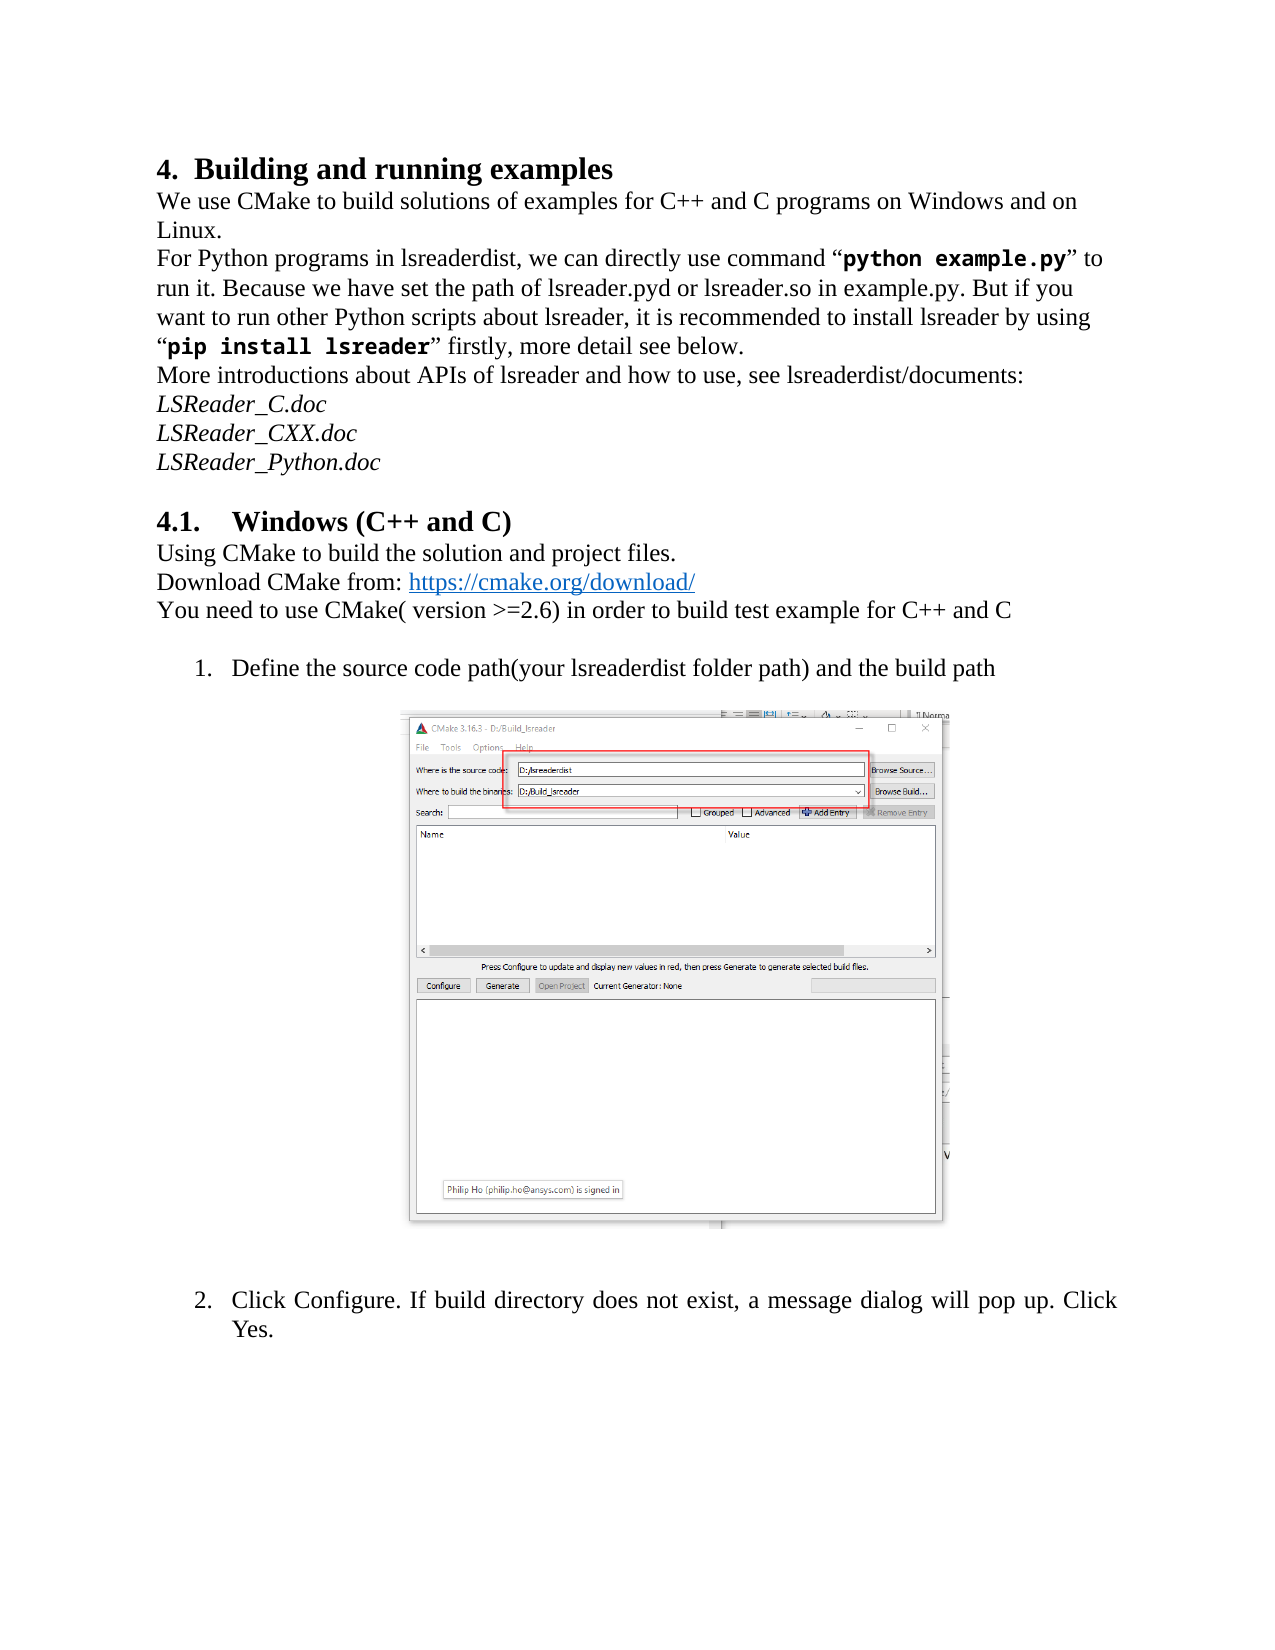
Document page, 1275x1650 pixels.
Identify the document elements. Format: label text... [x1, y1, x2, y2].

text You need to use CMake( version >=2.6) in order to build test example for C++ and C [156, 595, 1118, 624]
text Download CMake from: https://cmake.org/download/ [156, 567, 1118, 595]
text For Python programs in lsreaderdist, we can directly use command “python example.py” to run it. Because we have set the path of lsreader.pyd or lsreader.so in example.py. But if you want to run other Python scripts about lsreader, it is recommended to install lsreader by using “pip install lsreader” firstly, more detail see below. [156, 243, 1118, 361]
text LSReader_CXX.doc [156, 418, 1118, 447]
text LSReader_C.doc [156, 389, 1118, 418]
text We use CMake to build solutions of examples for C++ and C programs on Windows and on Linux. [156, 186, 1118, 243]
text LSReader_Python.doc [156, 447, 1118, 476]
list Define the source code path(your lsreaderdist folder path) and the build path [194, 653, 1118, 682]
list Click Configure. If build directory does not exist, a message dialog will pop up. Click Yes. [194, 1286, 1118, 1343]
list Building and running examples [156, 150, 1118, 186]
text Using CMake to build the solution and project files. [156, 538, 1118, 567]
list Windows (C++ and C) [156, 504, 1118, 538]
text More introductions about APIs of lsreader and how to use, see lsreaderdist/documents: [156, 361, 1118, 389]
picture [400, 710, 950, 1229]
